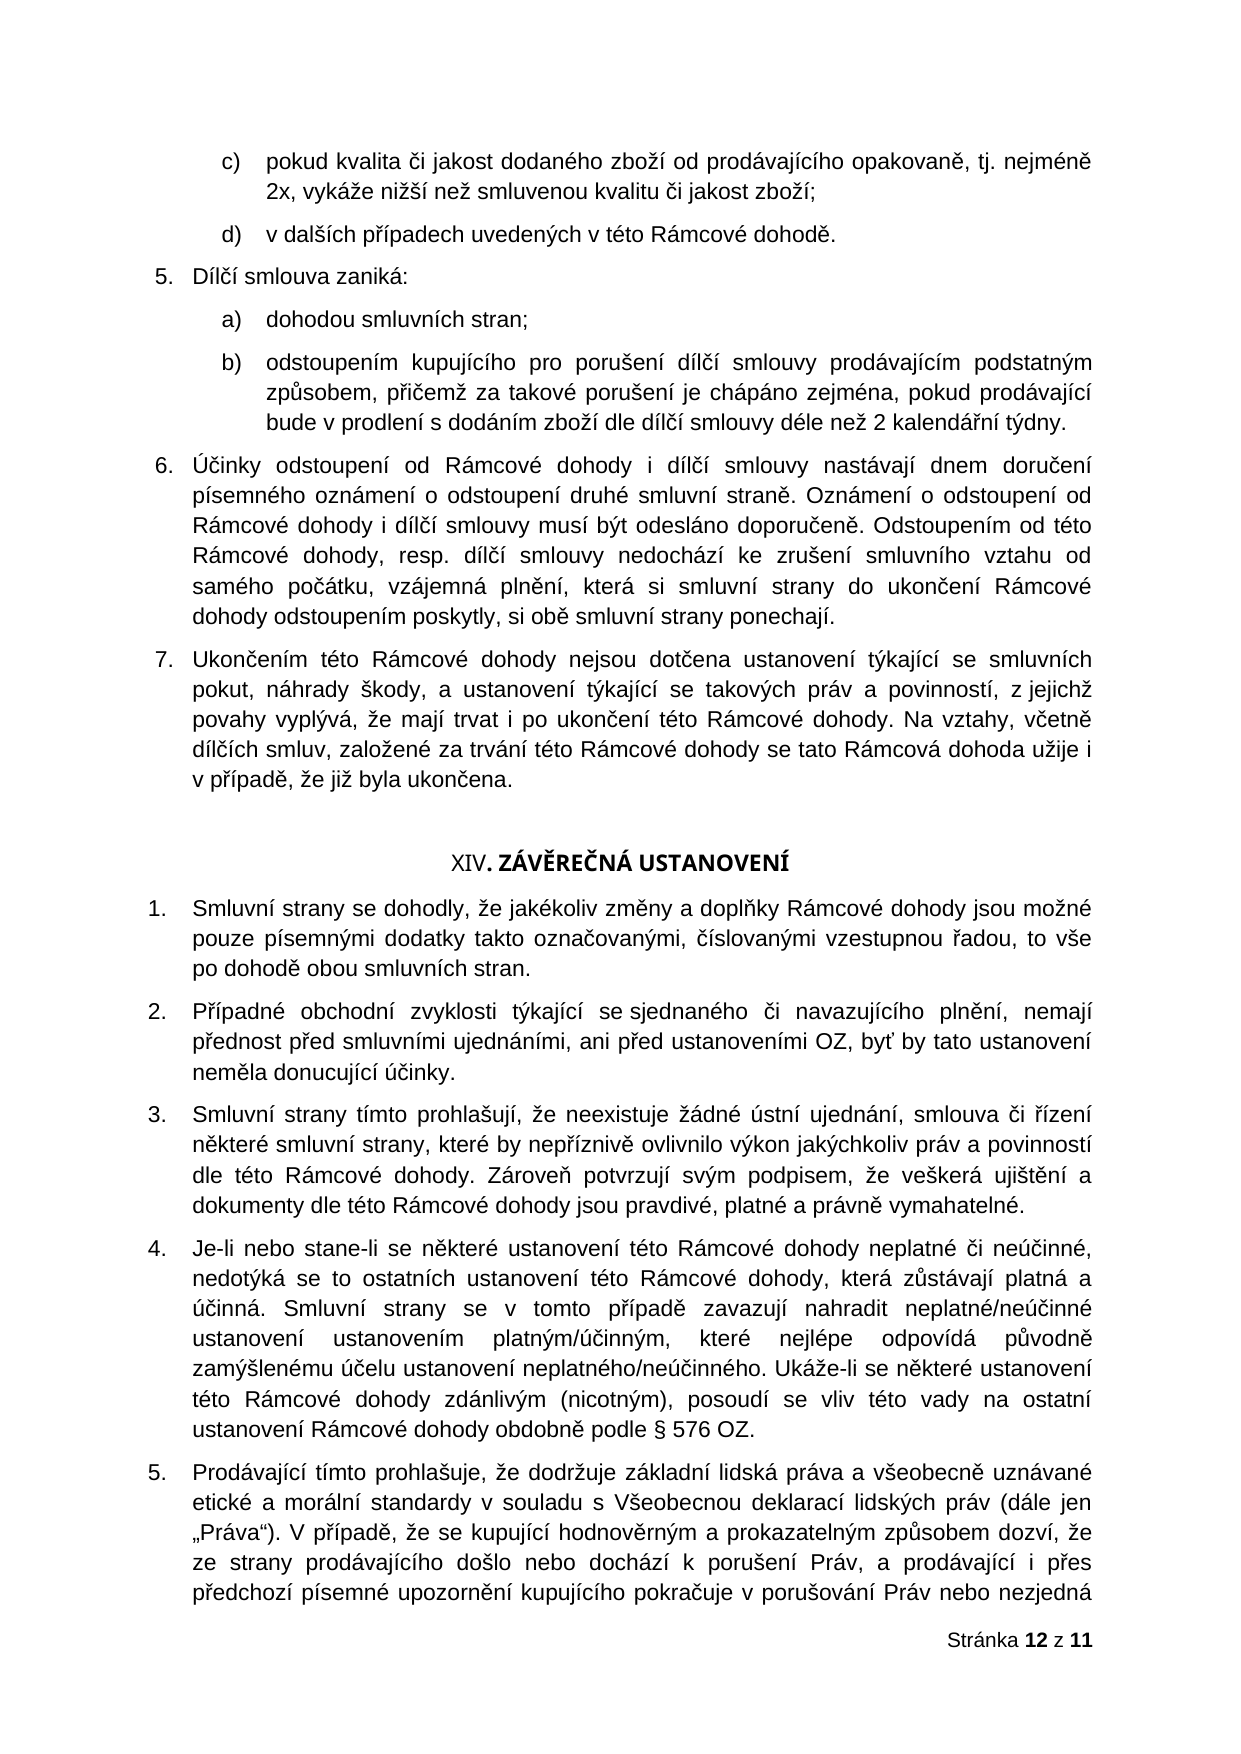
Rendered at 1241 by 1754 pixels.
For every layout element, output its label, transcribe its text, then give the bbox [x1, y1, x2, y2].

list Smluvní strany se dohodly, že jakékoliv změny a doplňky Rámcové dohody jsou možné pouze písemnými dodatky takto označovanými, číslovanými vzestupnou řadou, to vše po dohodě obou smluvních stran. [148, 895, 1093, 982]
list Ukončením této Rámcové dohody nejsou dotčena ustanovení týkající se smluvních pokut, náhrady škody, a ustanovení týkající se takových práv a povinností, z jejichž povahy vyplývá, že mají trvat i po ukončení této Rámcové dohody. Na vztahy, včetně dílčích smluv, založené za trvání této Rámcové dohody se tato Rámcová dohoda užije i v případě, že již byla ukončena. [154, 646, 1093, 793]
list dohodou smluvních stran; [221, 306, 1093, 332]
list Případné obchodní zvyklosti týkající se sjednaného či navazujícího plnění, nemají přednost před smluvními ujednáními, ani před ustanoveními OZ, byť by tato ustanovení neměla donucující účinky. [148, 998, 1093, 1085]
list Dílčí smlouva zaniká: [154, 263, 1093, 289]
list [148, 1458, 1093, 1606]
list Smluvní strany tímto prohlašují, že neexistuje žádné ústní ujednání, smlouva či řízení některé smluvní strany, které by nepříznivě ovlivnilo výkon jakýchkoliv práv a povinností dle této Rámcové dohody. Zároveň potvrzují svým podpisem, že veškerá ujištění a dokumenty dle této Rámcové dohody jsou pravdivé, platné a právně vymahatelné. [148, 1101, 1093, 1218]
list Je-li nebo stane-li se některé ustanovení této Rámcové dohody neplatné či neúčinné, nedotýká se to ostatních ustanovení této Rámcové dohody, která zůstávají platná a účinná. Smluvní strany se v tomto případě zavazují nahradit neplatné/neúčinné ustanovení ustanovením platným/účinným, které nejlépe odpovídá původně zamýšlenému účelu ustanovení neplatného/neúčinného. Ukáže-li se některé ustanovení této Rámcové dohody zdánlivým (nicotným), posoudí se vliv této vady na ostatní ustanovení Rámcové dohody obdobně podle § 576 OZ. [148, 1234, 1093, 1442]
list pokud kvalita či jakost dodaného zboží od prodávajícího opakovaně, tj. nejméně 2x, vykáže nižší než smluvenou kvalitu či jakost zboží; [221, 148, 1093, 204]
list Účinky odstoupení od Rámcové dohody i dílčí smlouvy nastávají dnem doručení písemného oznámení o odstoupení druhé smluvní straně. Oznámení o odstoupení od Rámcové dohody i dílčí smlouvy musí být odesláno doporučeně. Odstoupením od této Rámcové dohody, resp. dílčí smlouvy nedochází ke zrušení smluvního vztahu od samého počátku, vzájemná plnění, která si smluvní strany do ukončení Rámcové dohody odstoupením poskytly, si obě smluvní strany ponechají. [154, 452, 1093, 629]
list odstoupením kupujícího pro porušení dílčí smlouvy prodávajícím podstatným způsobem, přičemž za takové porušení je chápáno zejména, pokud prodávající bude v prodlení s dodáním zboží dle dílčí smlouvy déle než 2 kalendářní týdny. [221, 349, 1093, 435]
list XIV. ZÁVĚREČNÁ USTANOVENÍ [148, 847, 1093, 878]
list v dalších případech uvedených v této Rámcové dohodě. [221, 221, 1093, 247]
